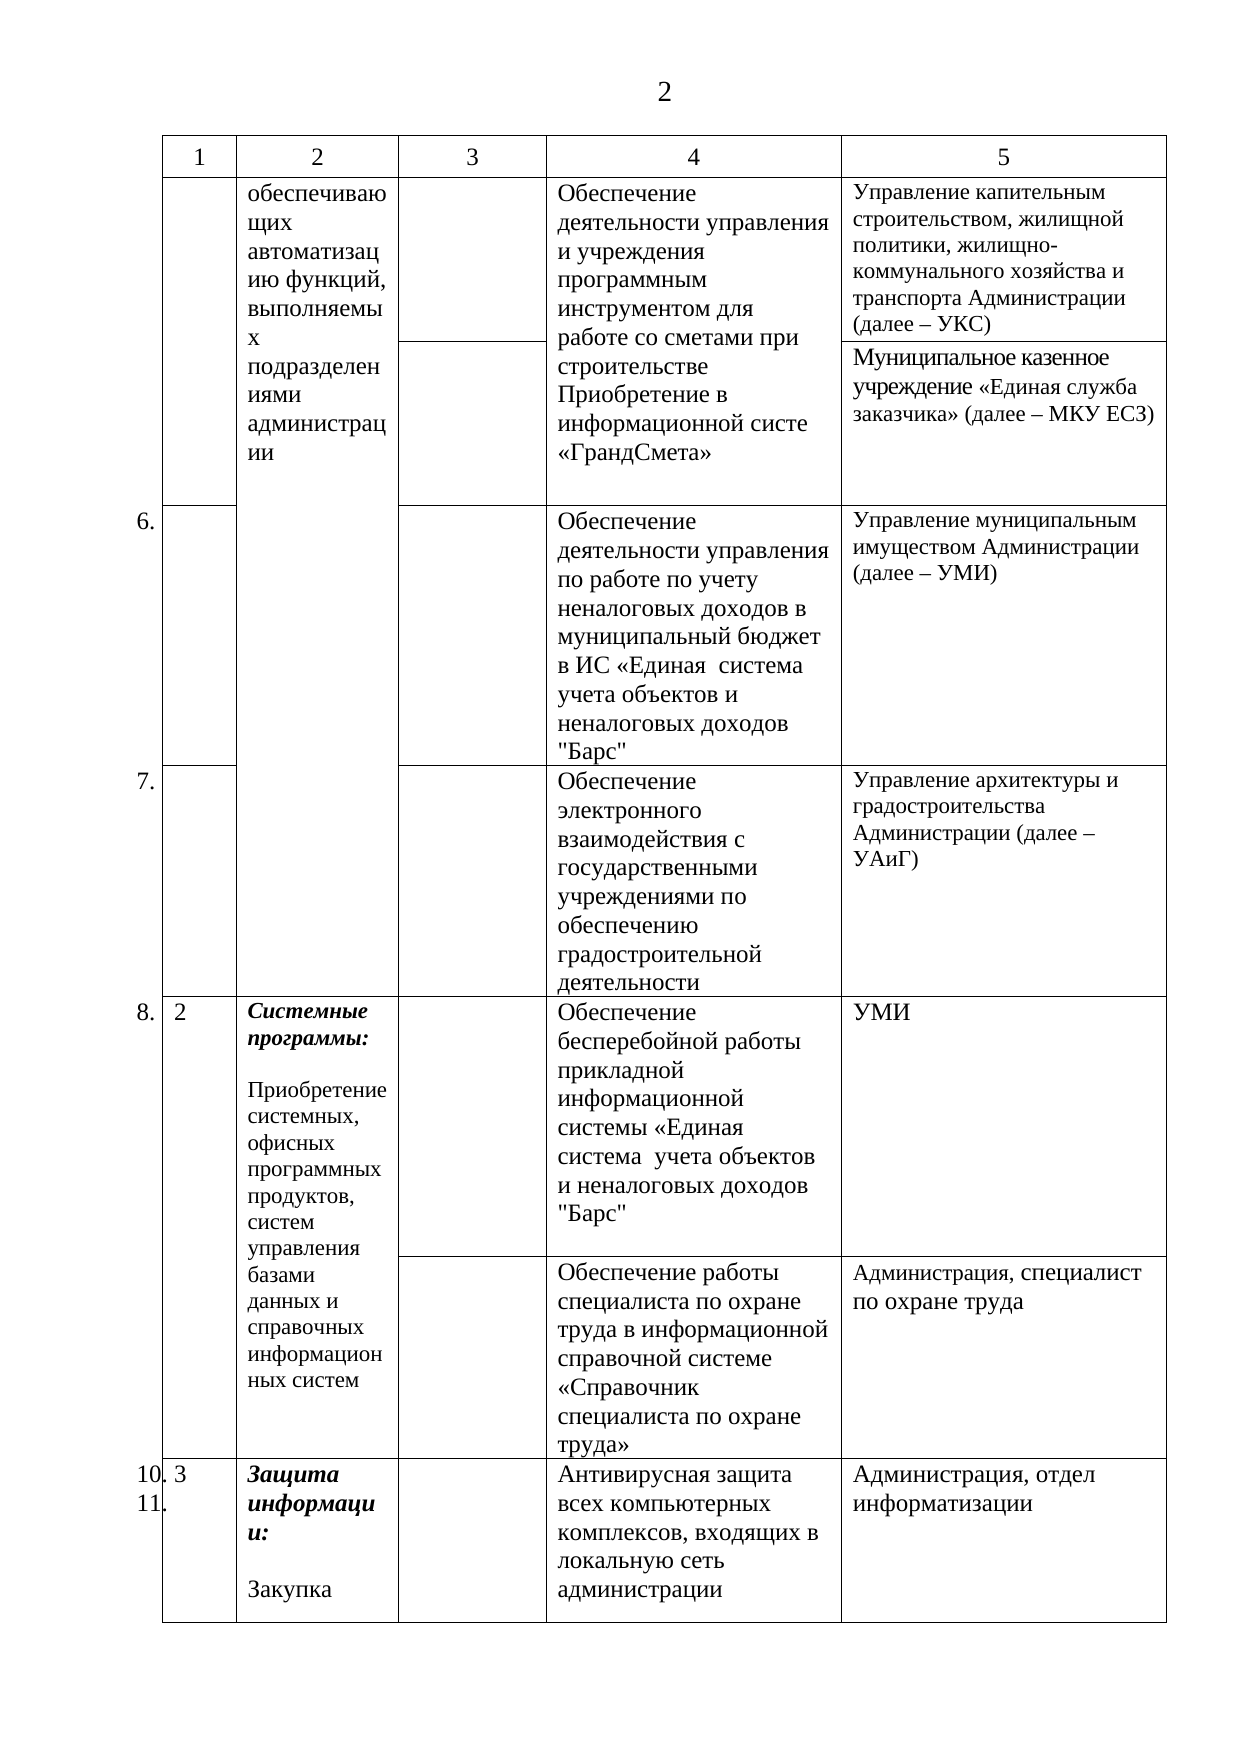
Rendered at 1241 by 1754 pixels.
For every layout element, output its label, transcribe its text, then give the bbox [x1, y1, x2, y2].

table_cell Антивирусная защита всех компьютерных комплексов, входящих в локальную сеть администрации [547, 1459, 841, 1622]
table_header 2 [237, 136, 398, 177]
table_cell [237, 1459, 398, 1622]
table_cell [399, 178, 546, 341]
table_cell Управление архитектуры и градостроительства Администрации (далее – УАиГ) [842, 766, 1166, 996]
table_cell [163, 506, 236, 765]
table_cell Муниципальное казенное учреждение «Единая служба заказчика» (далее – МКУ ЕСЗ) [842, 342, 1166, 505]
table_header 3 [399, 136, 546, 177]
table_cell [399, 1257, 546, 1458]
table_cell [399, 506, 546, 765]
table_cell [399, 766, 546, 996]
table_cell Управление капительным строительством, жилищной политики, жилищно-коммунального хозяйства и транспорта Администрации (далее – УКС) [842, 178, 1166, 341]
table_cell Обеспечение работы специалиста по охране труда в информационной справочной системе «Справочник специалиста по охране труда» [547, 1257, 841, 1458]
table_cell [399, 342, 546, 505]
table_header 4 [547, 136, 841, 177]
table_cell 3 [163, 1459, 236, 1622]
table_cell [163, 766, 236, 996]
table_cell УМИ [842, 997, 1166, 1256]
table_cell Обеспечение бесперебойной работы прикладной информационной системы «Единая система учета объектов и неналоговых доходов "Барс" [547, 997, 841, 1256]
table_header 1 [163, 136, 236, 177]
table_header 5 [842, 136, 1166, 177]
table_cell Обеспечение деятельности управления по работе по учету неналоговых доходов в муниципальный бюджет в ИС «Единая система учета объектов и неналоговых доходов "Барс" [547, 506, 841, 765]
table_cell Администрация, специалист по охране труда [842, 1257, 1166, 1458]
table_cell [399, 997, 546, 1256]
table_cell Системные программы: Приобретение системных, офисных программных продуктов, систем управления базами данных и справочных информационных систем [237, 997, 398, 1458]
table_cell Обеспечение электронного взаимодействия с государственными учреждениями по обеспечению градостроительной деятельности [547, 766, 841, 996]
table_cell [399, 1459, 546, 1622]
table_cell Обеспечение деятельности управления и учреждения программным инструментом для работе со сметами при строительстве Приобретение в информационной систе «ГрандСмета» [547, 178, 841, 505]
table_cell Администрация, отдел информатизации [842, 1459, 1166, 1622]
table_cell 2 [163, 997, 236, 1458]
table_cell Управление муниципальным имуществом Администрации (далее – УМИ) [842, 506, 1166, 765]
